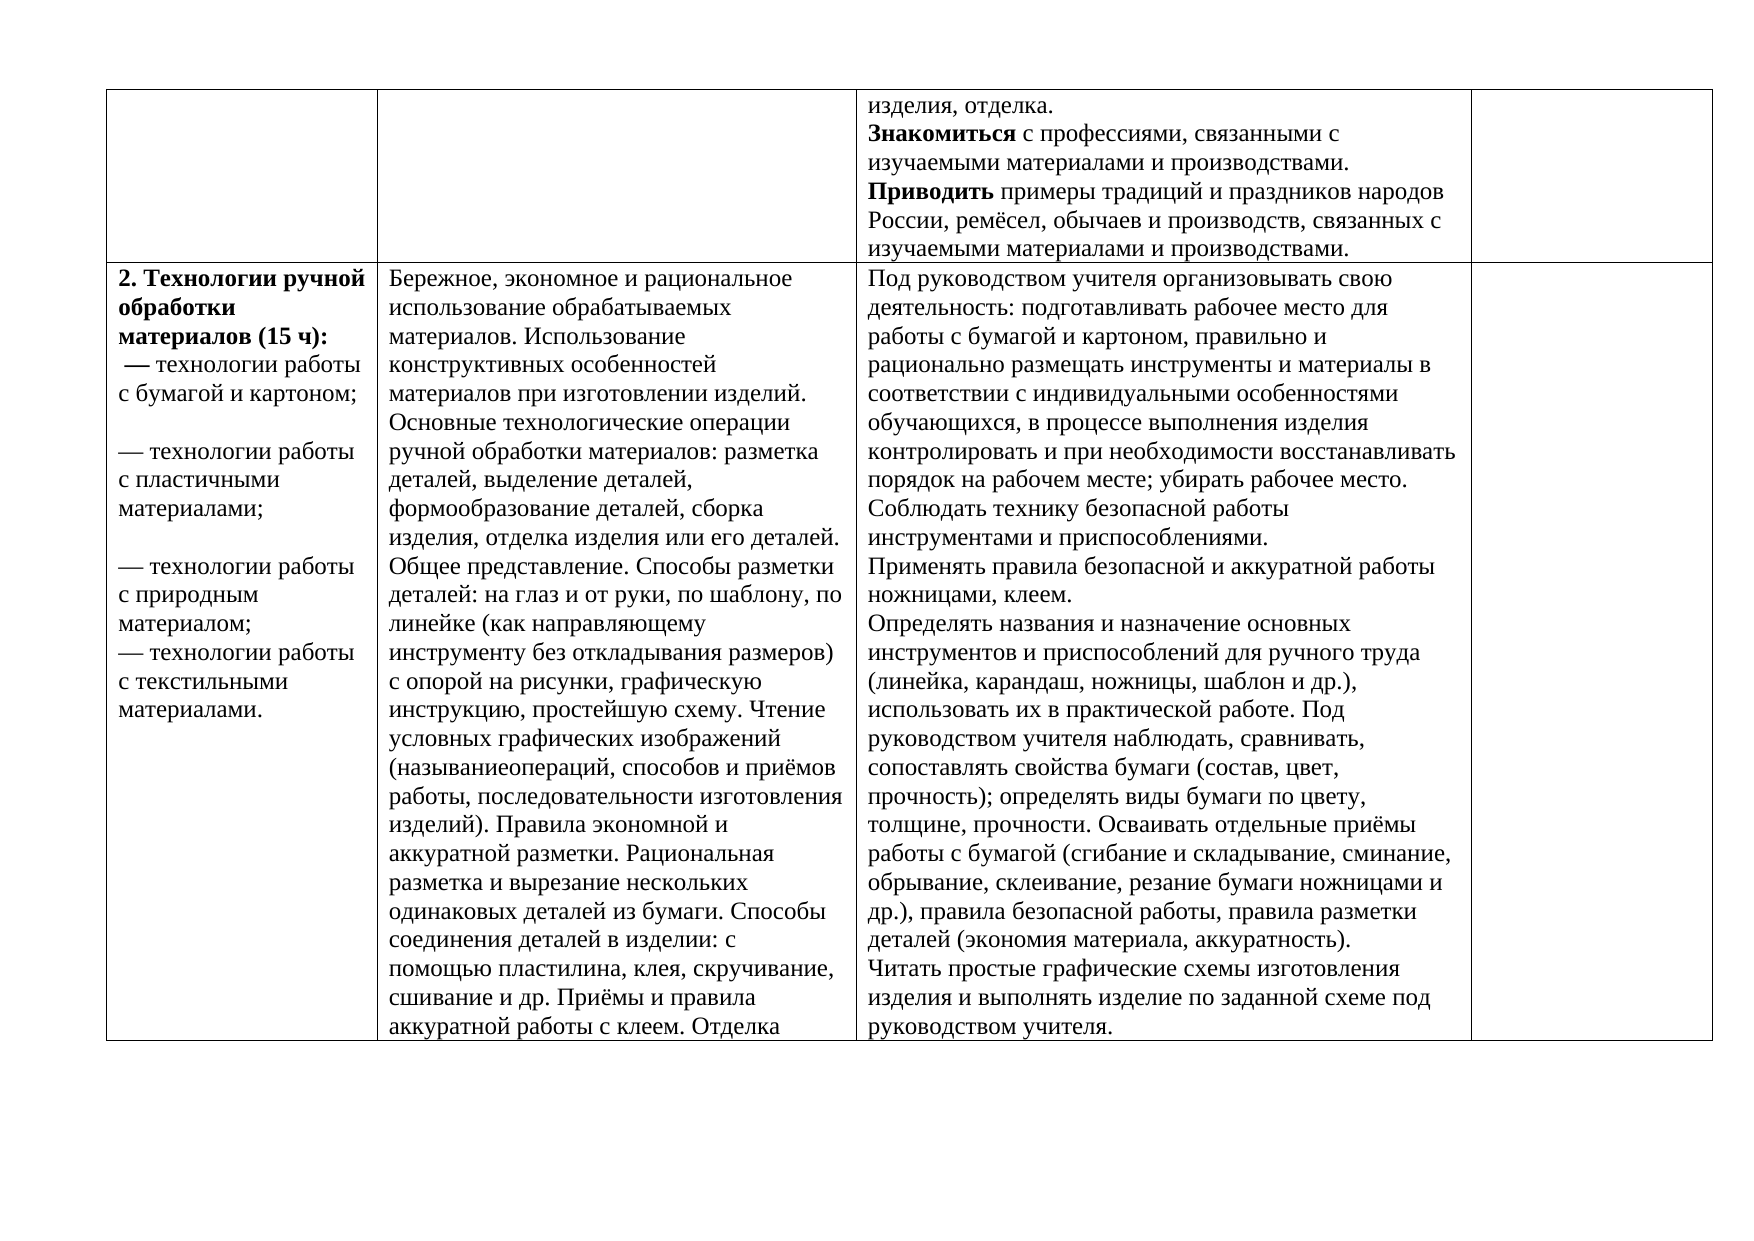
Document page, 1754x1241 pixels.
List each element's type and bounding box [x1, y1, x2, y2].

table_cell [107, 90, 377, 262]
table_cell [857, 263, 1471, 1039]
table_cell [857, 90, 1471, 262]
table_cell [107, 263, 377, 1039]
table_cell [1472, 90, 1712, 262]
table_cell [378, 263, 856, 1039]
table_cell [1472, 263, 1712, 1039]
table_cell [378, 90, 856, 262]
